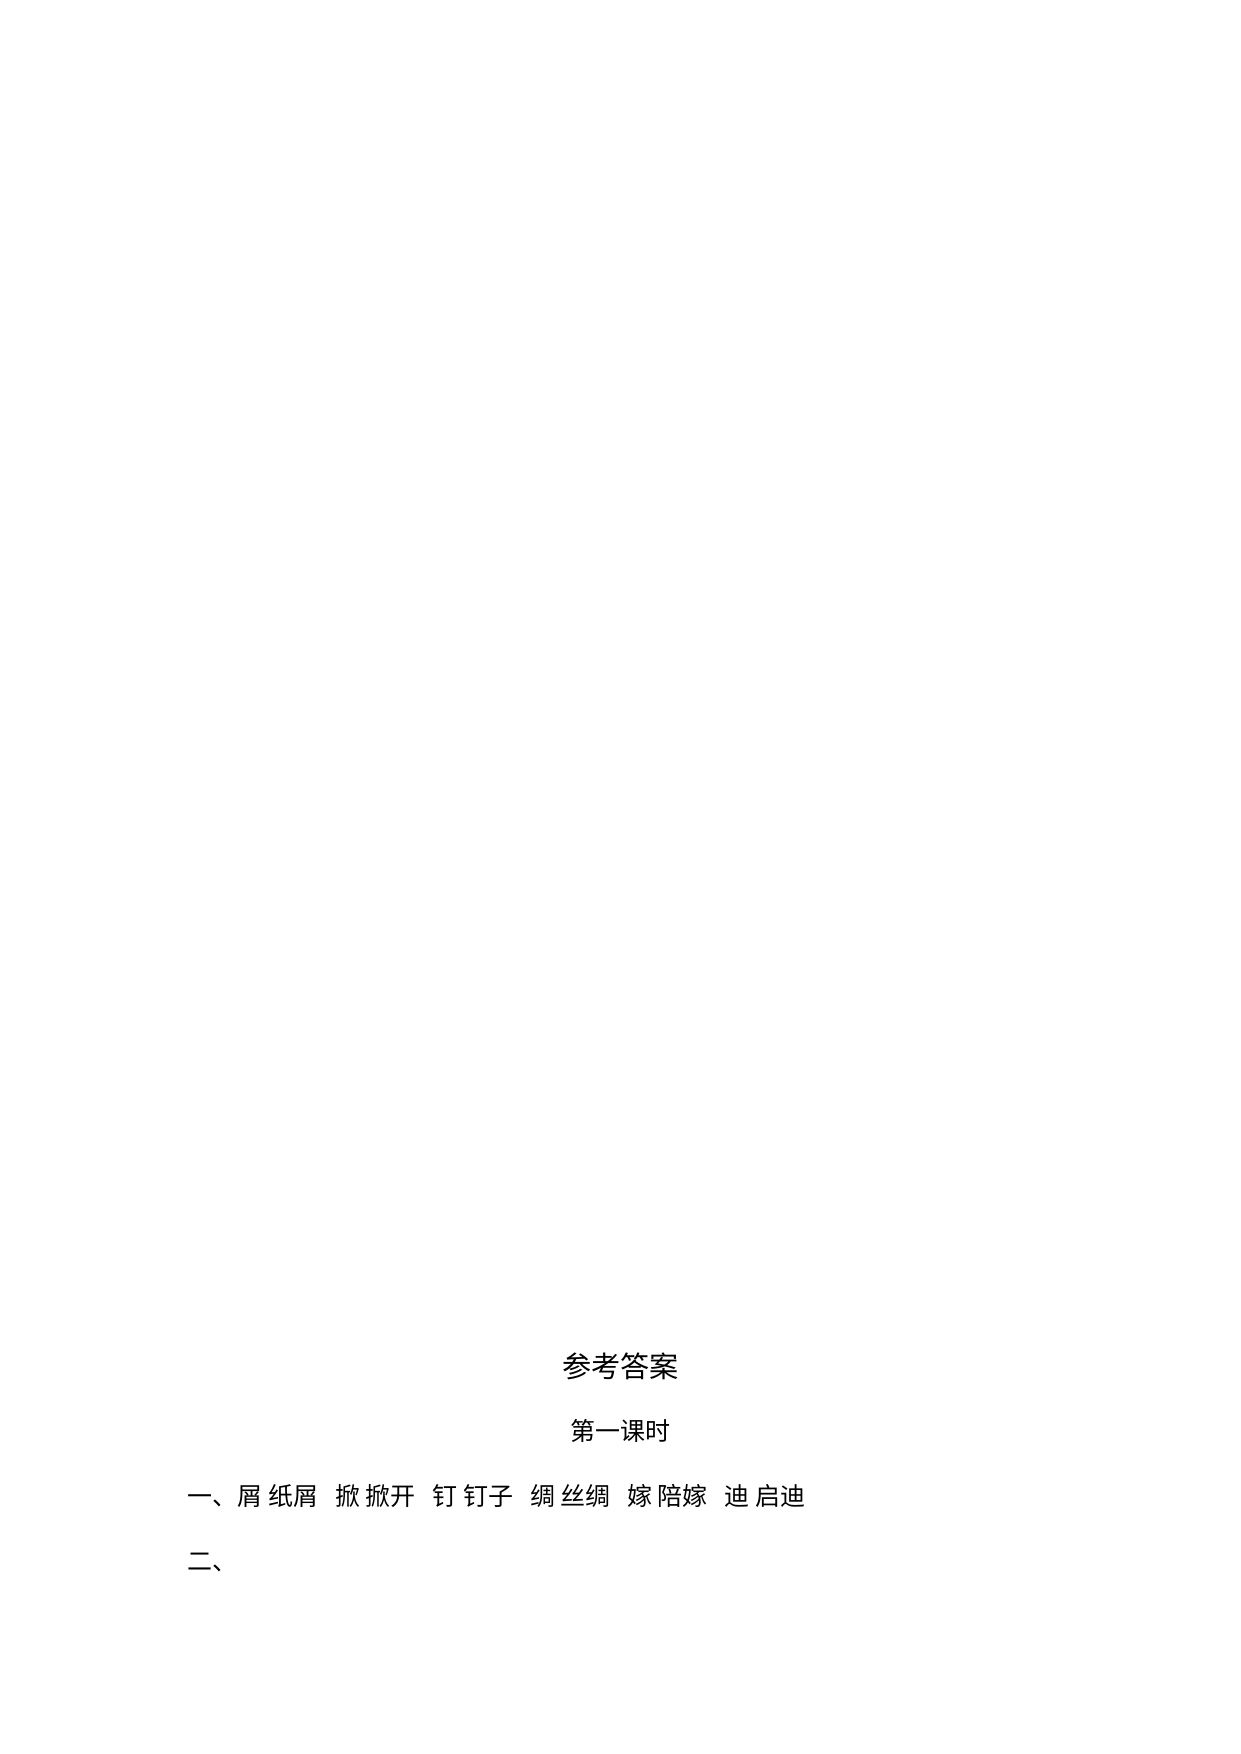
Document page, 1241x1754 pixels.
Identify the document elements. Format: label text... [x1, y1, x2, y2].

text 二、 [187, 1527, 1053, 1592]
text 参考答案 [187, 1332, 1053, 1397]
text 一、屑 纸屑 掀 掀开 钉 钉子 绸 丝绸 嫁 陪嫁 迪 启迪 [187, 1462, 1053, 1527]
text 第一课时 [187, 1397, 1053, 1462]
